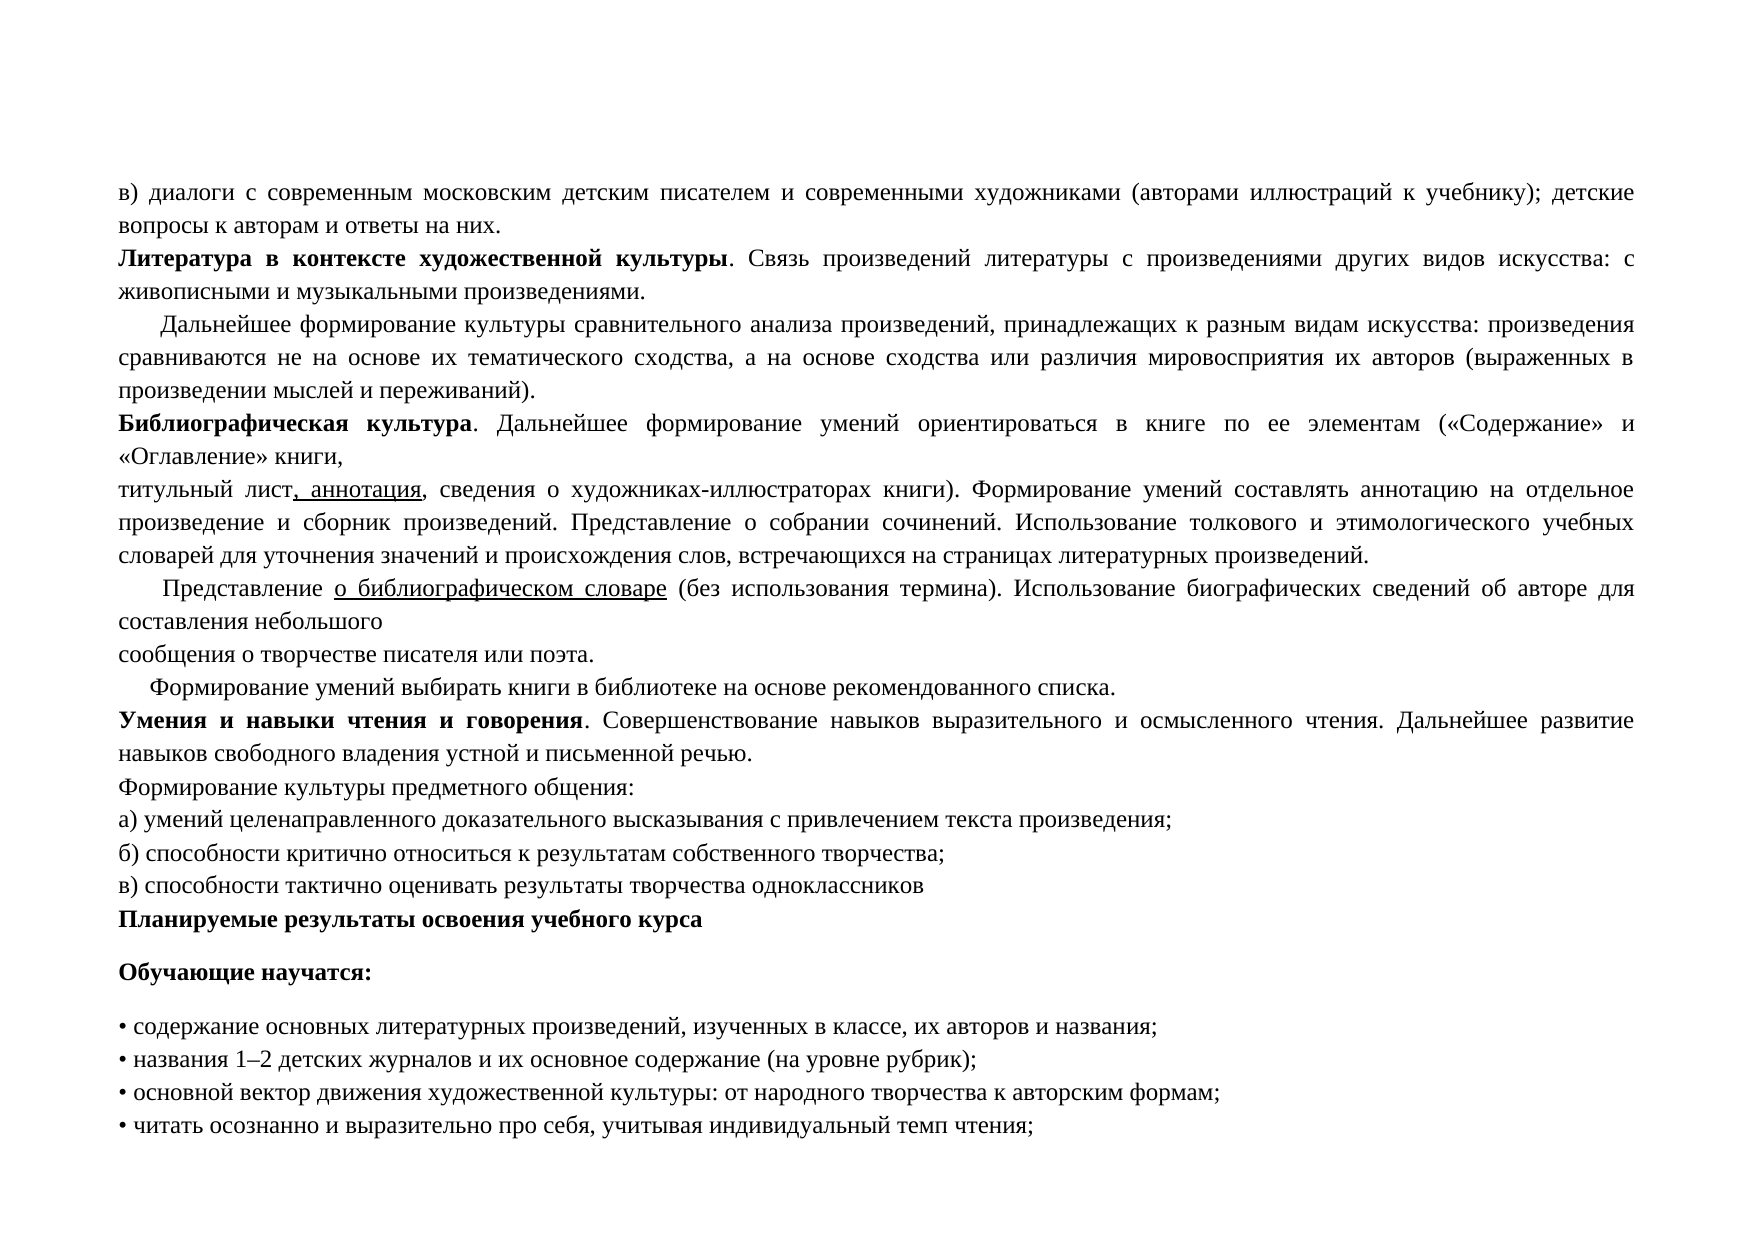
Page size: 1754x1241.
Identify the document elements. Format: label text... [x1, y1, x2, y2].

text • названия 1–2 детских журналов и их основное содержание (на уровне рубрик); [118, 1044, 1636, 1073]
text Представление о библиографическом словаре (без использования термина). Использование биографических сведений об авторе для составления небольшого [118, 573, 1636, 635]
text • читать осознанно и выразительно про себя, учитывая индивидуальный темп чтения; [118, 1110, 1636, 1139]
text Библиографическая культура. Дальнейшее формирование умений ориентироваться в книге по ее элементам («Содержание» и «Оглавление» книги, [118, 408, 1636, 470]
text Формирование умений выбирать книги в библиотеке на основе рекомендованного списка. [118, 672, 1636, 701]
text б) способности критично относиться к результатам собственного творчества; [118, 838, 1636, 866]
text • основной вектор движения художественной культуры: от народного творчества к авторским формам; [118, 1077, 1636, 1106]
text Планируемые результаты освоения учебного курса [118, 904, 1636, 932]
text • содержание основных литературных произведений, изученных в классе, их авторов и названия; [118, 1011, 1636, 1040]
text сообщения о творчестве писателя или поэта. [118, 639, 1636, 668]
text Обучающие научатся: [118, 957, 1636, 986]
text а) умений целенаправленного доказательного высказывания с привлечением текста произведения; [118, 804, 1636, 833]
text Дальнейшее формирование культуры сравнительного анализа произведений, принадлежащих к разным видам искусства: произведения сравниваются не на основе их тематического сходства, а на основе сходства или различия мировосприятия их авторов (выраженных в произведении мыслей и переживаний). [118, 309, 1636, 404]
text титульный лист, аннотация, сведения о художниках-иллюстраторах книги). Формирование умений составлять аннотацию на отдельное произведение и сборник произведений. Представление о собрании сочинений. Использование толкового и этимологического учебных словарей для уточнения значений и происхождения слов, встречающихся на страницах литературных произведений. [118, 474, 1636, 569]
text в) диалоги с современным московским детским писателем и современными художниками (авторами иллюстраций к учебнику); детские вопросы к авторам и ответы на них. [118, 177, 1636, 239]
text Формирование культуры предметного общения: [118, 772, 1636, 800]
text в) способности тактично оценивать результаты творчества одноклассников [118, 871, 1636, 899]
text Литература в контексте художественной культуры. Связь произведений литературы с произведениями других видов искусства: с живописными и музыкальными произведениями. [118, 243, 1636, 305]
text Умения и навыки чтения и говорения. Совершенствование навыков выразительного и осмысленного чтения. Дальнейшее развитие навыков свободного владения устной и письменной речью. [118, 706, 1636, 767]
